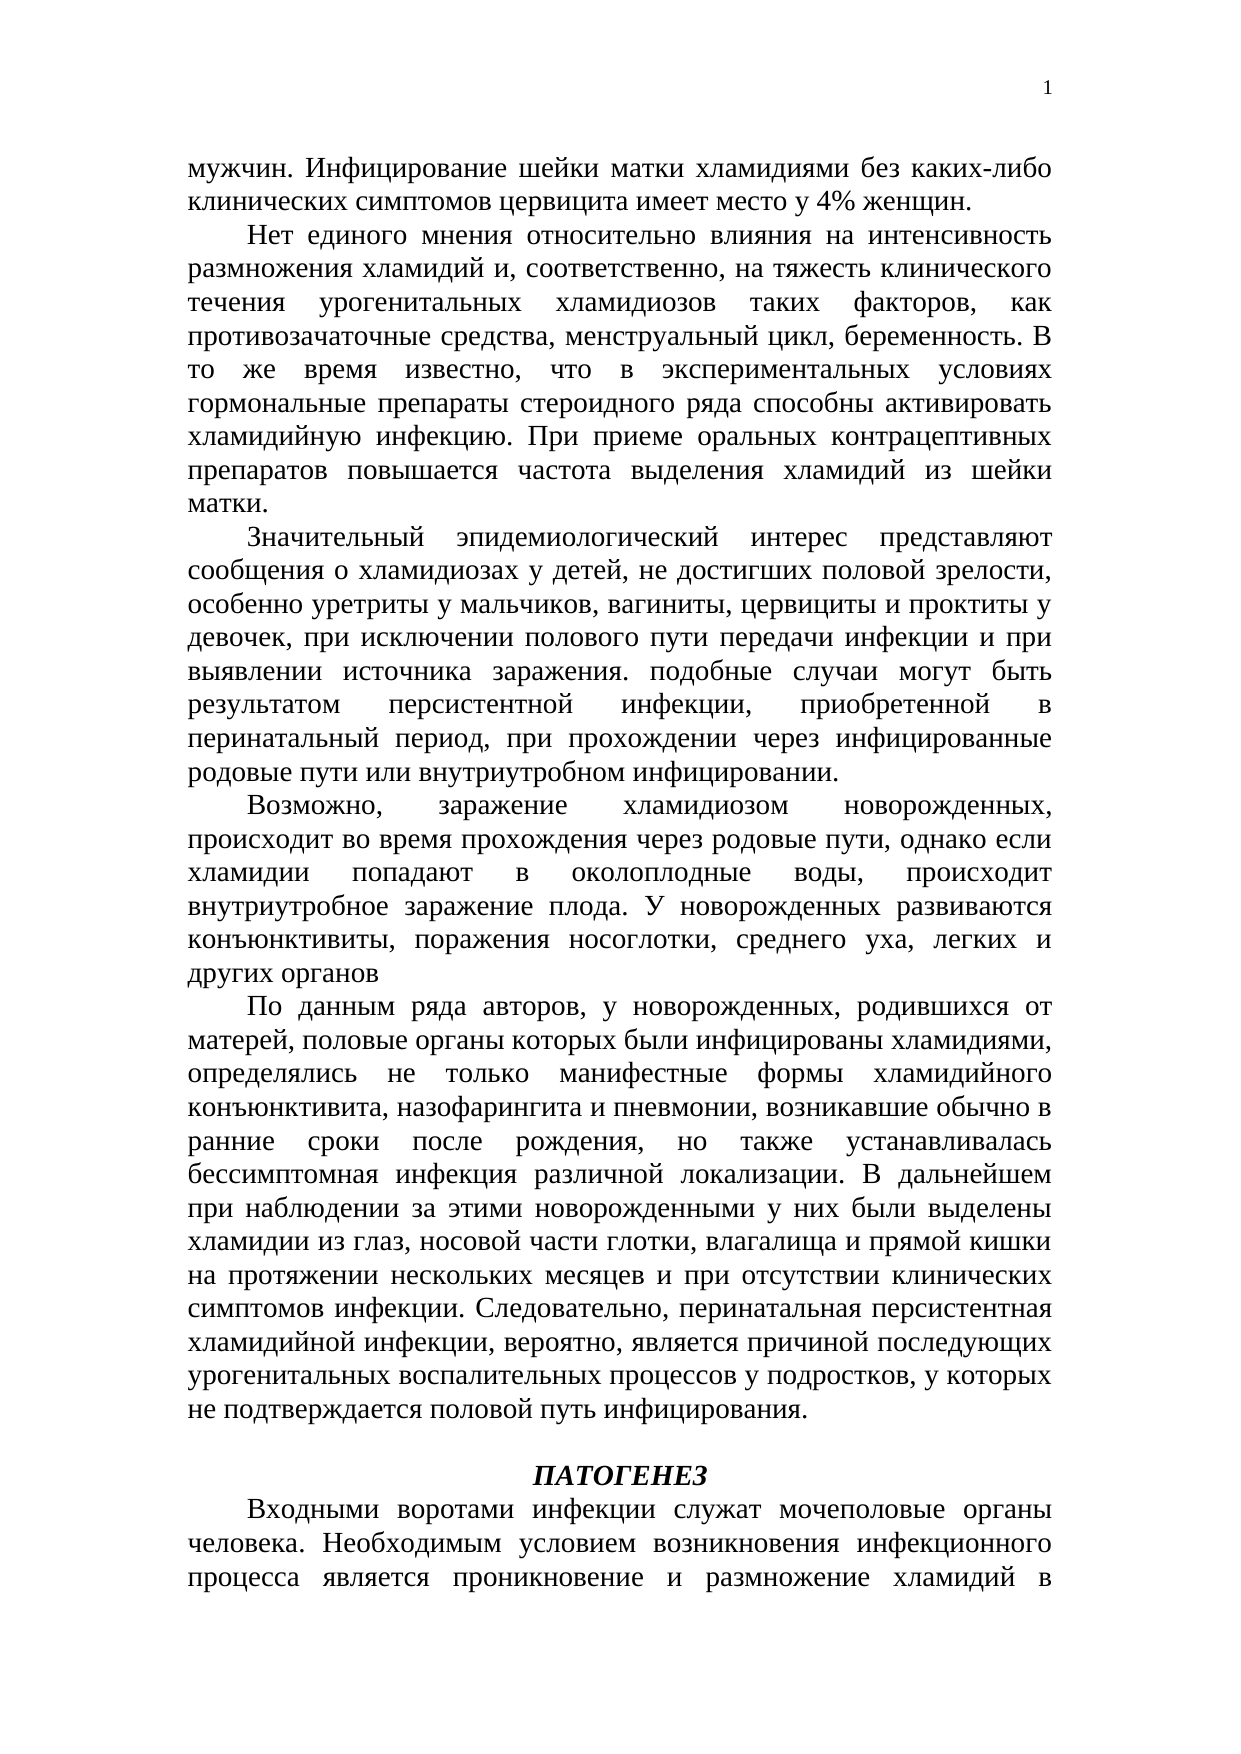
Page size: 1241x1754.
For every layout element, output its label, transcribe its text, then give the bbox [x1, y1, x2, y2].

text Нет единого мнения относительно влияния на интенсивность размножения хламидий и, соответственно, на тяжесть клинического течения урогенитальных хламидиозов таких факторов, как противозачаточные средства, менструальный цикл, беременность. В то же время известно, что в экспериментальных условиях гормональные препараты стероидного ряда способны активировать хламидийную инфекцию. При приеме оральных контрацептивных препаратов повышается частота выделения хламидий из шейки матки. [187, 217, 1053, 519]
text Возможно, заражение хламидиозом новорожденных, происходит во время прохождения через родовые пути, однако если хламидии попадают в околоплодные воды, происходит внутриутробное заражение плода. У новорожденных развиваются конъюнктивиты, поражения носоглотки, среднего уха, легких и других органов [187, 787, 1053, 988]
text ПАТОГЕНЕЗ [187, 1458, 1053, 1492]
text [187, 150, 1053, 217]
text По данным ряда авторов, у новорожденных, родившихся от матерей, половые органы которых были инфицированы хламидиями, определялись не только манифестные формы хламидийного конъюнктивита, назофарингита и пневмонии, возникавшие обычно в ранние сроки после рождения, но также устанавливалась бессимптомная инфекция различной локализации. В дальнейшем при наблюдении за этими новорожденными у них были выделены хламидии из глаз, носовой части глотки, влагалища и прямой кишки на протяжении нескольких месяцев и при отсутствии клинических симптомов инфекции. Следовательно, перинатальная персистентная хламидийной инфекции, вероятно, является причиной последующих урогенитальных воспалительных процессов у подростков, у которых не подтверждается половой путь инфицирования. [187, 988, 1053, 1424]
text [187, 1492, 1053, 1592]
text Значительный эпидемиологический интерес представляют сообщения о хламидиозах у детей, не достигших половой зрелости, особенно уретриты у мальчиков, вагиниты, цервициты и проктиты у девочек, при исключении полового пути передачи инфекции и при выявлении источника заражения. подобные случаи могут быть результатом персистентной инфекции, приобретенной в перинатальный период, при прохождении через инфицированные родовые пути или внутриутробном инфицировании. [187, 519, 1053, 787]
